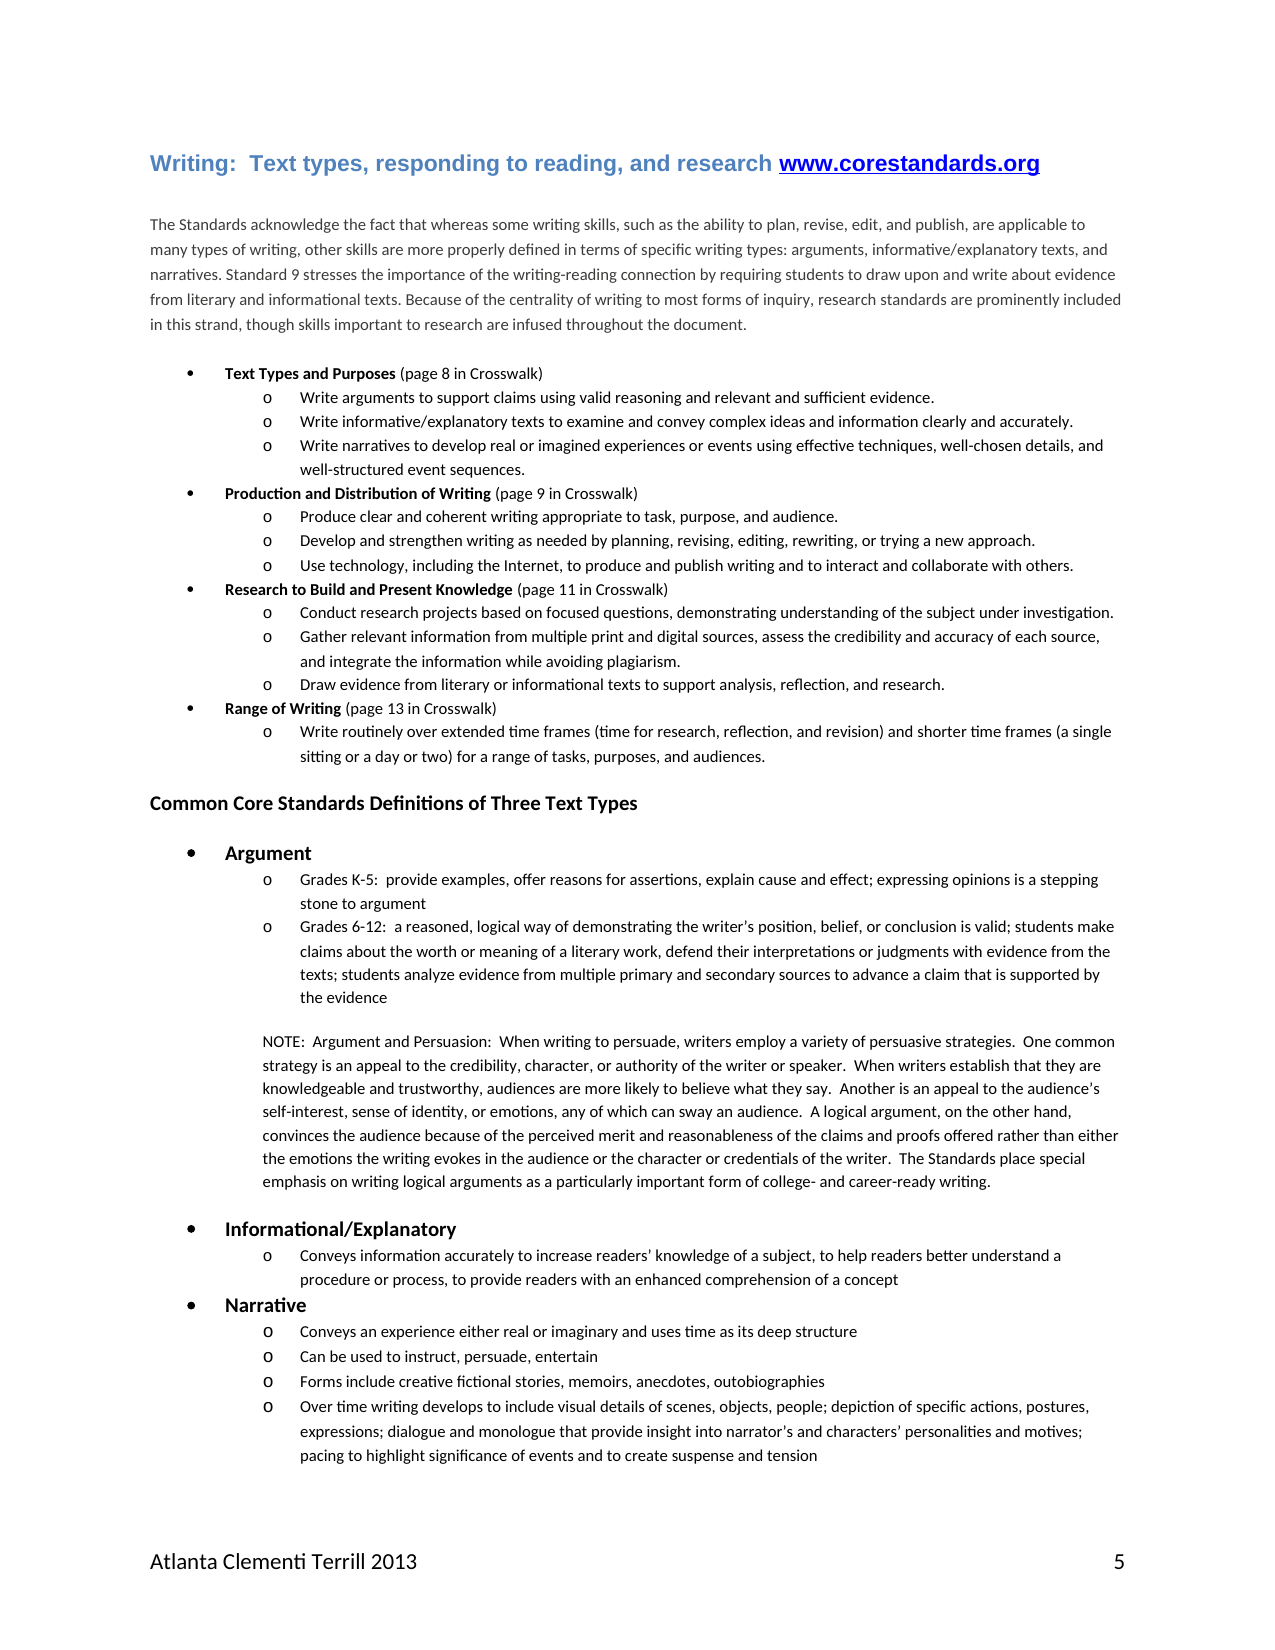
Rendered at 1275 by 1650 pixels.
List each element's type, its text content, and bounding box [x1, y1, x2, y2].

list Text Types and Purposes (page 8 in Crosswalk) [187, 363, 1125, 384]
list Use technology, including the Internet, to produce and publish writing and to interact and collaborate with others. [262, 555, 1125, 576]
list Can be used to instruct, persuade, entertain [262, 1347, 1125, 1368]
list Write narratives to develop real or imagined experiences or events using effective techniques, well-chosen details, and well-structured event sequences. [262, 435, 1125, 480]
list Develop and strengthen writing as needed by planning, revising, editing, rewriting, or trying a new approach. [262, 531, 1125, 552]
list Argument [187, 840, 1125, 866]
list Conveys information accurately to increase readers’ knowledge of a subject, to help readers better understand a procedure or process, to provide readers with an enhanced comprehension of a concept [262, 1245, 1125, 1289]
list Gather relevant information from multiple print and digital sources, assess the credibility and accuracy of each source, and integrate the information while avoiding plagiarism. [262, 627, 1125, 671]
list Write informative/explanatory texts to examine and convey complex ideas and information clearly and accurately. [262, 411, 1125, 432]
list Over time writing develops to include visual details of scenes, objects, people; depiction of specific actions, postures, expressions; dialogue and monologue that provide insight into narrator’s and characters’ personalities and motives; pacing to highlight significance of events and to create suspense and tension [262, 1397, 1125, 1465]
list Produce clear and coherent writing appropriate to task, purpose, and audience. [262, 506, 1125, 527]
list Grades 6-12: a reasoned, logical way of demonstrating the writer’s position, belief, or conclusion is valid; students make claims about the worth or meaning of a literary work, defend their interpretations or judgments with evidence from the texts; students analyze evidence from multiple primary and secondary sources to advance a claim that is supported by the evidence [262, 917, 1125, 1008]
list Production and Distribution of Writing (page 9 in Crosswalk) [187, 483, 1125, 503]
list Forms include creative fictional stories, memoirs, anecdotes, outobiographies [262, 1372, 1125, 1393]
list Informational/Explanatory [187, 1216, 1125, 1241]
text NOTE: Argument and Persuasion: When writing to persuade, writers employ a variety of persuasive strategies. One common strategy is an appeal to the credibility, character, or authority of the writer or speaker. When writers establish that they are knowledgeable and trustworthy, audiences are more likely to believe what they say. Another is an appeal to the audience’s self-interest, sense of identity, or emotions, any of which can sway an audience. A logical argument, on the other hand, convinces the audience because of the perceived merit and reasonableness of the claims and proofs offered rather than either the emotions the writing evokes in the audience or the character or credentials of the writer. The Standards place special emphasis on writing logical arguments as a particularly important form of college- and career-ready writing. [262, 1032, 1125, 1192]
list Conduct research projects based on focused questions, demonstrating understanding of the subject under investigation. [262, 602, 1125, 623]
list Write arguments to support claims using valid reasoning and relevant and sufficient evidence. [262, 387, 1125, 408]
list Research to Build and Present Knowledge (page 11 in Crosswalk) [187, 579, 1125, 599]
list Conveys an experience either real or imaginary and uses time as its deep structure [262, 1322, 1125, 1343]
list Range of Writing (page 13 in Crosswalk) [187, 698, 1125, 719]
text Common Core Standards Definitions of Three Text Types [150, 790, 1125, 816]
list Write routinely over extended time frames (time for research, reflection, and revision) and shorter time frames (a single sitting or a day or two) for a range of tasks, purposes, and audiences. [262, 722, 1125, 766]
text The Standards acknowledge the fact that whereas some writing skills, such as the ability to plan, revise, edit, and publish, are applicable to many types of writing, other skills are more properly defined in terms of specific writing types: arguments, informative/explanatory texts, and narratives. Standard 9 stresses the importance of the writing-reading connection by requiring students to draw upon and write about evidence from literary and informational texts. Because of the centrality of writing to most forms of inquiry, research standards are prominently included in this strand, though skills important to research are infused throughout the document. [150, 209, 1125, 334]
list Narrative [187, 1293, 1125, 1318]
subtitle Writing: Text types, responding to reading, and research www.corestandards.org [150, 150, 1125, 176]
list Draw evidence from literary or informational texts to support analysis, reflection, and research. [262, 674, 1125, 695]
list Grades K-5: provide examples, offer reasons for assertions, explain cause and effect; expressing opinions is a stepping stone to argument [262, 869, 1125, 914]
